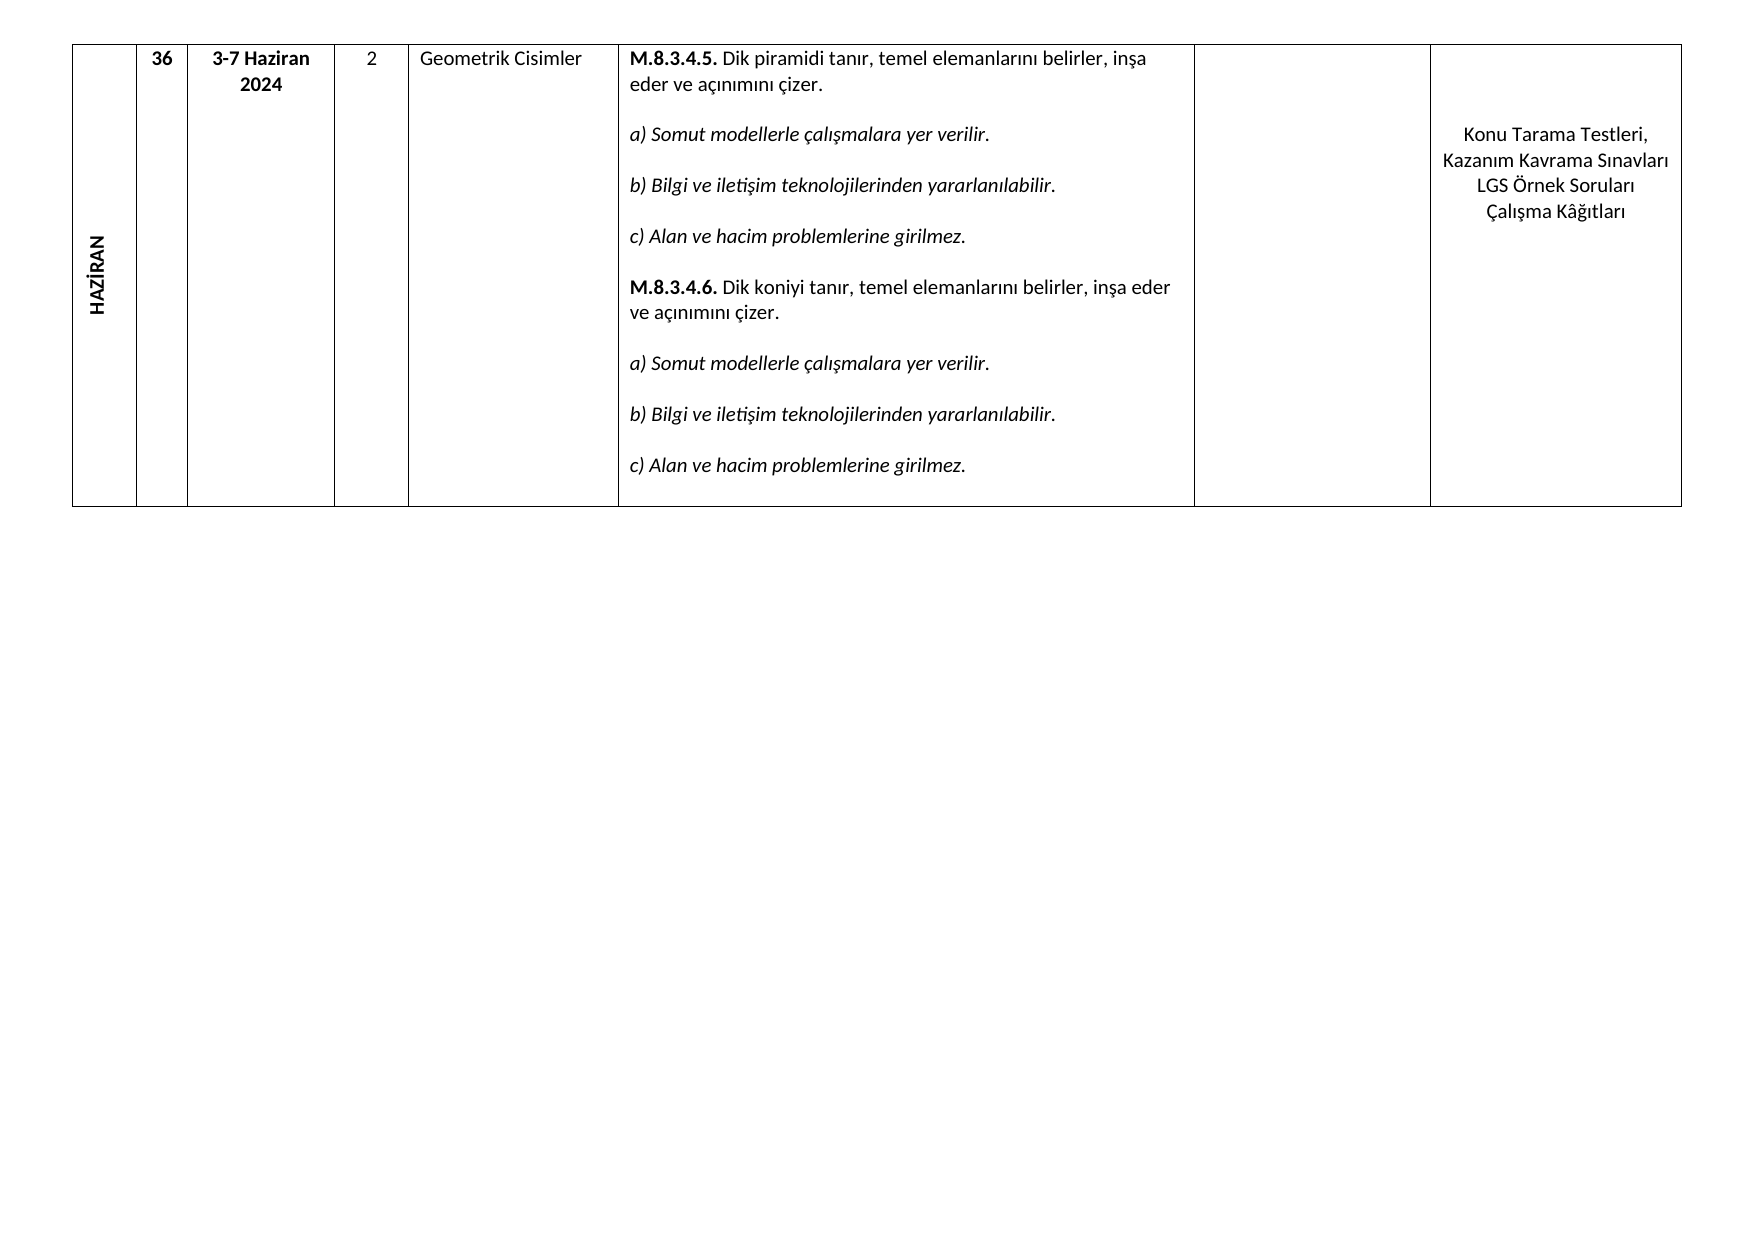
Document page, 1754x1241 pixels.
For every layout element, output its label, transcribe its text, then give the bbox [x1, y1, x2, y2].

table_cell 3-7 Haziran 2024 [188, 45, 334, 506]
table_cell M.8.3.4.5. Dik piramidi tanır, temel elemanlarını belirler, inşa eder ve açınımını çizer. a) Somut modellerle çalışmalara yer verilir. b) Bilgi ve iletişim teknolojilerinden yararlanılabilir. c) Alan ve hacim problemlerine girilmez. M.8.3.4.6. Dik koniyi tanır, temel elemanlarını belirler, inşa eder ve açınımını çizer. a) Somut modellerle çalışmalara yer verilir. b) Bilgi ve iletişim teknolojilerinden yararlanılabilir. c) Alan ve hacim problemlerine girilmez. [619, 45, 1194, 506]
table_cell 36 [137, 45, 187, 506]
table_cell 2 [335, 45, 408, 506]
table_cell HAZİRAN [73, 45, 136, 506]
table_cell Geometrik Cisimler [409, 45, 618, 506]
